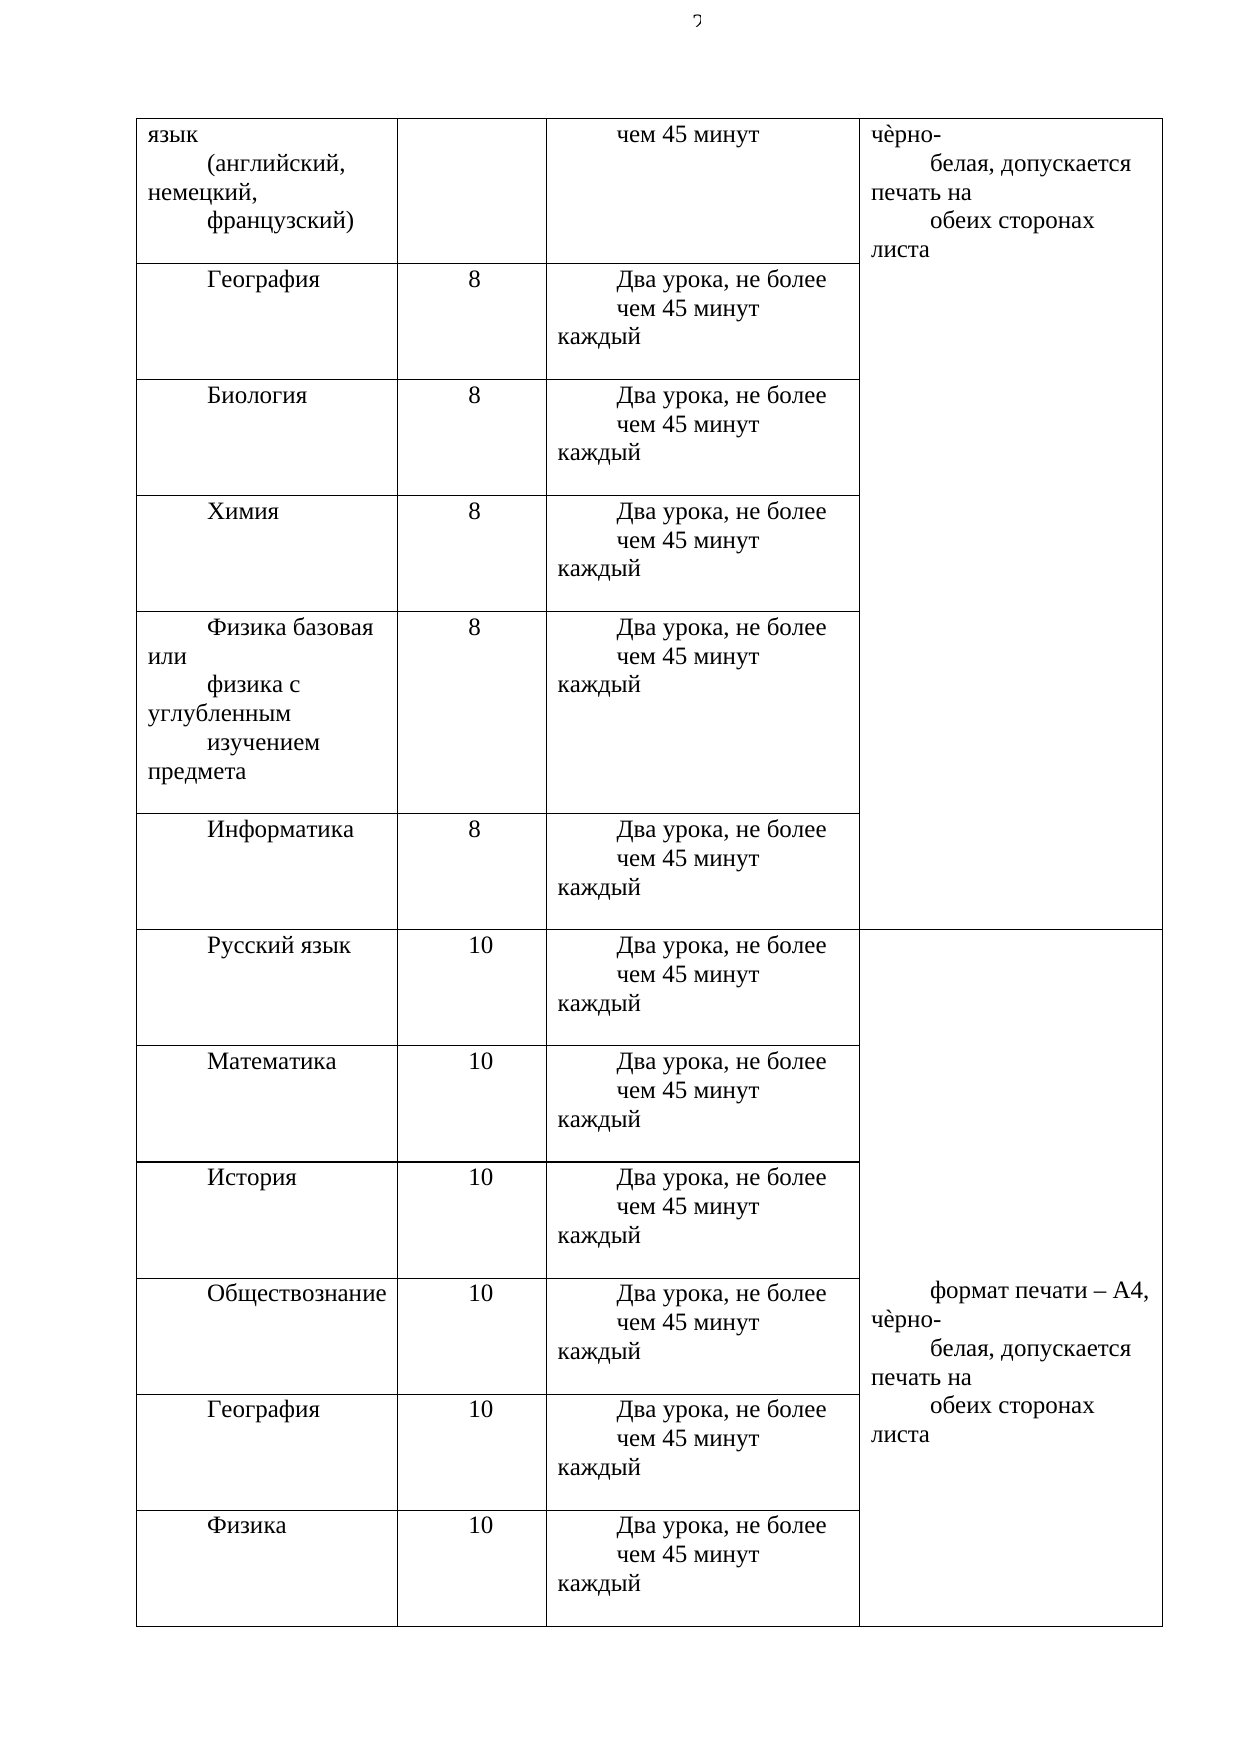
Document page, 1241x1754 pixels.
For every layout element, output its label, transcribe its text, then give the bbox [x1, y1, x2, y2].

table_cell Обществознание [137, 1279, 397, 1393]
table_cell Два урока, не более чем 45 минут каждый [547, 814, 859, 929]
table_cell 8 [398, 380, 546, 495]
table_cell 8 [398, 814, 546, 929]
table_cell 8 [398, 119, 546, 263]
table_cell 10 [398, 1046, 546, 1161]
table_cell Химия [137, 496, 397, 611]
table_cell формат печати – А4, чѐрно- белая, допускается печать на обеих сторонах листа [860, 930, 1162, 1626]
table_cell 10 [398, 1163, 546, 1277]
table_cell Физика базовая или физика с углубленным изучением предмета [137, 612, 397, 813]
table_cell Два урока, не более чем 45 минут каждый [547, 612, 859, 813]
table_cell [547, 1511, 859, 1626]
table_cell 8 [398, 612, 546, 813]
table_cell Информатика [137, 814, 397, 929]
table_cell Биология [137, 380, 397, 495]
table_cell История [137, 1163, 397, 1277]
table_cell 10 [398, 1511, 546, 1626]
table_cell Математика [137, 1046, 397, 1161]
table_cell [547, 119, 859, 263]
table_cell 8 [398, 496, 546, 611]
table_cell Два урока, не более чем 45 минут каждый [547, 1046, 859, 1161]
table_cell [137, 119, 397, 263]
table_cell 10 [398, 930, 546, 1045]
table_cell География [137, 1395, 397, 1509]
table_cell 10 [398, 1279, 546, 1393]
table_cell Два урока, не более чем 45 минут каждый [547, 496, 859, 611]
table_cell Два урока, не более чем 45 минут каждый [547, 1395, 859, 1509]
table_cell Два урока, не более чем 45 минут каждый [547, 930, 859, 1045]
table_cell 10 [398, 1395, 546, 1509]
table_cell Два урока, не более чем 45 минут каждый [547, 380, 859, 495]
table_cell Два урока, не более чем 45 минут каждый [547, 264, 859, 379]
table_cell Русский язык [137, 930, 397, 1045]
table_cell Два урока, не более чем 45 минут каждый [547, 1163, 859, 1277]
table_cell Физика [137, 1511, 397, 1626]
table_cell 8 [398, 264, 546, 379]
table_cell География [137, 264, 397, 379]
table_cell Два урока, не более чем 45 минут каждый [547, 1279, 859, 1393]
